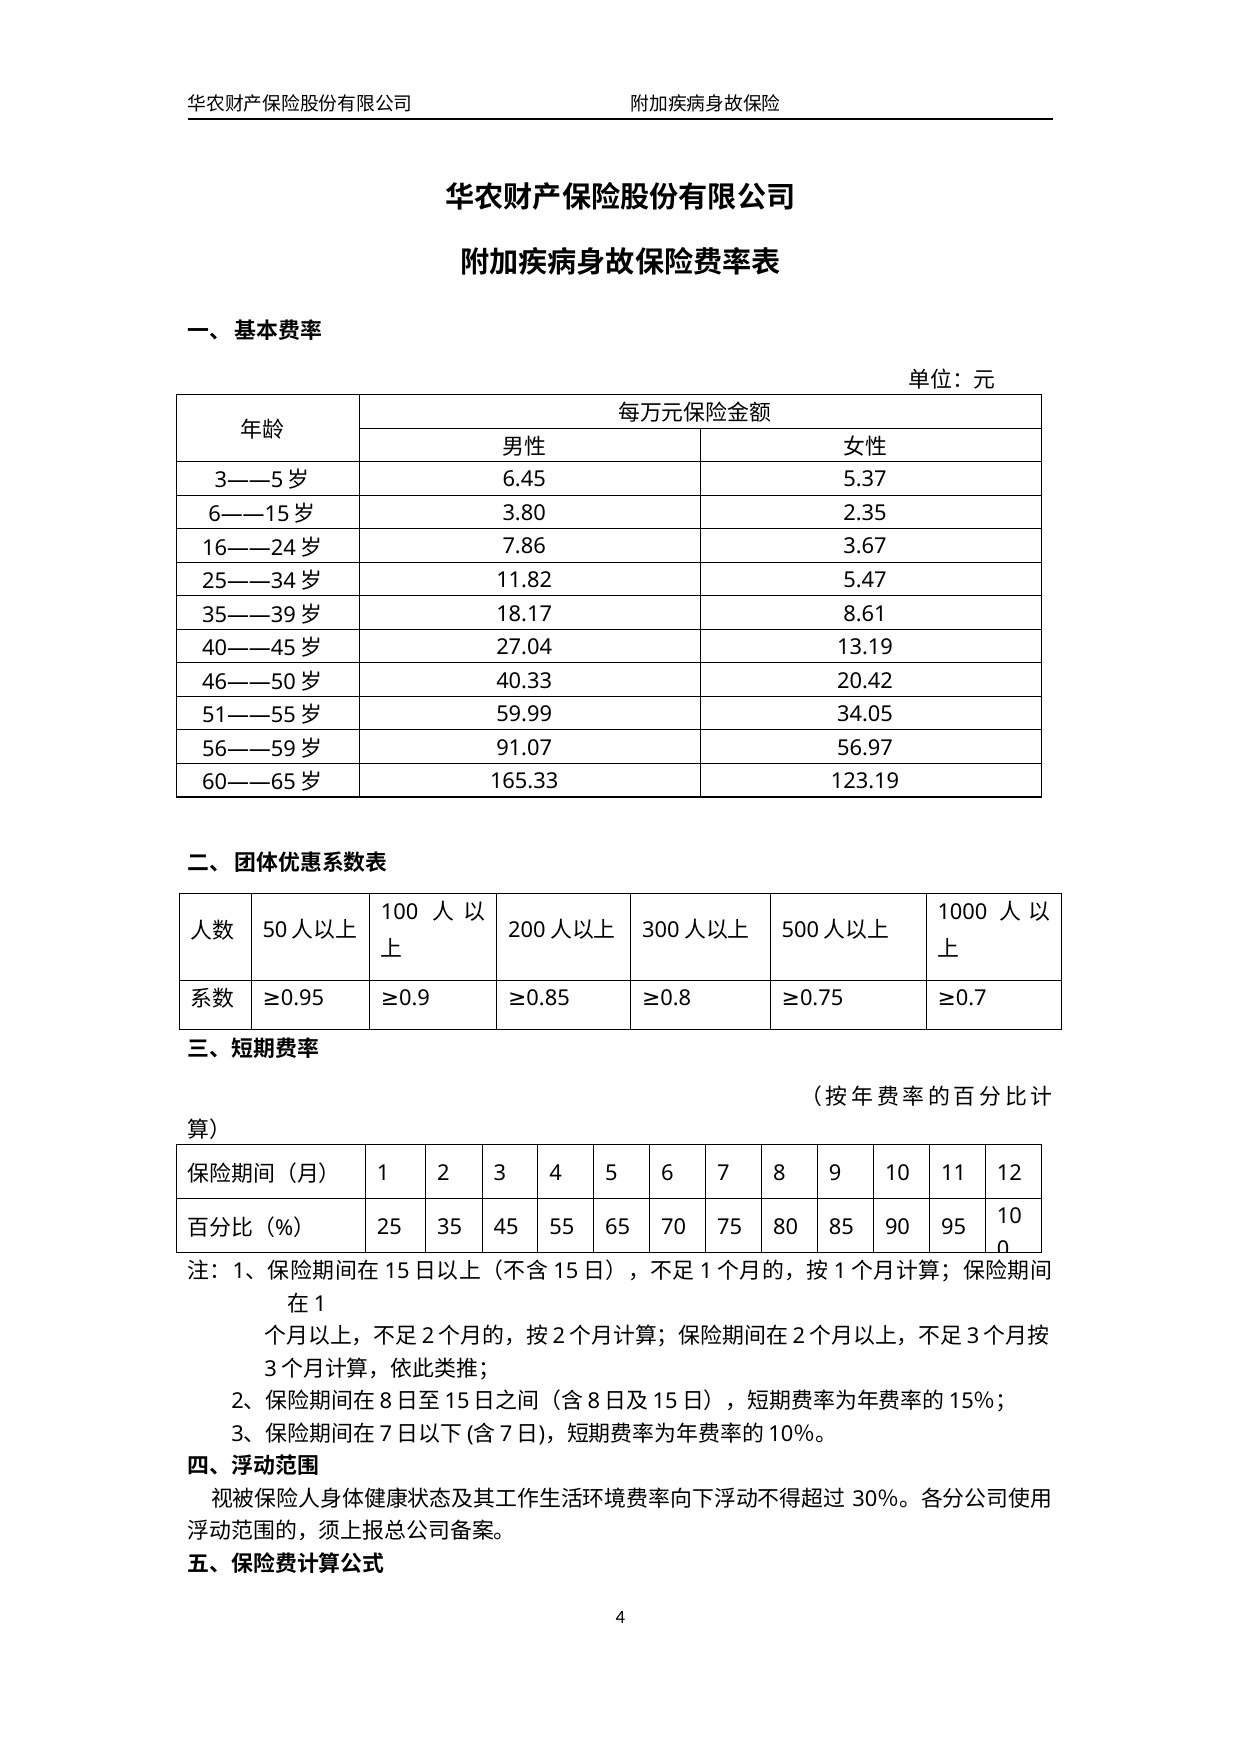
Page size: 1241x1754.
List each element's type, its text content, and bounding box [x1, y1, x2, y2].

table_header 9 [818, 1145, 873, 1198]
table_header 8 [762, 1145, 817, 1198]
table_header 保险期间（月） [177, 1145, 365, 1198]
table_cell 165.33 [360, 764, 700, 796]
table_cell 25——34岁 [177, 563, 359, 595]
table_cell ≥0.95 [252, 981, 369, 1029]
table_cell 35 [426, 1199, 482, 1252]
table_cell 40.33 [360, 663, 700, 696]
table_cell 11.82 [360, 563, 700, 595]
table_cell 6.45 [360, 462, 700, 494]
table_cell 8.61 [701, 596, 1041, 629]
table_header 500人以上 [771, 894, 926, 979]
table_header 50人以上 [252, 894, 369, 979]
table_header 200人以上 [497, 894, 630, 979]
text （按年费率的百分比计算） [187, 1079, 1053, 1144]
table_header 100人以上 [370, 894, 496, 979]
list 基本费率 [187, 313, 1053, 346]
table_cell 3——5岁 [177, 462, 359, 494]
table_header 4 [538, 1145, 593, 1198]
table_cell 56——59岁 [177, 730, 359, 763]
table_header 每万元保险金额 [360, 395, 1041, 427]
table_cell 55 [538, 1199, 593, 1252]
table_cell 75 [706, 1199, 761, 1252]
table_cell 百分比（%） [177, 1199, 365, 1252]
text 3、保险期间在7日以下 (含7日)，短期费率为年费率的10％。 [187, 1416, 1053, 1448]
table_cell 59.99 [360, 697, 700, 729]
text 四、浮动范围 [187, 1448, 1053, 1481]
table_header 7 [706, 1145, 761, 1198]
table_cell ≥0.9 [370, 981, 496, 1029]
table_header 11 [930, 1145, 985, 1198]
table_cell 女性 [701, 429, 1041, 461]
table_cell ≥0.75 [771, 981, 926, 1029]
table_cell 27.04 [360, 630, 700, 662]
table_cell ≥0.7 [927, 981, 1061, 1029]
table_header 2 [426, 1145, 482, 1198]
text 附加疾病身故保险费率表 [187, 227, 1053, 292]
table_cell 56.97 [701, 730, 1041, 763]
text 2、保险期间在8日至15日之间（含8日及15日），短期费率为年费率的15％； [187, 1383, 1053, 1416]
table_cell 3.80 [360, 496, 700, 528]
table_cell 20.42 [701, 663, 1041, 696]
table_cell 90 [874, 1199, 929, 1252]
table_header 年龄 [177, 395, 359, 461]
table_cell 46——50岁 [177, 663, 359, 696]
table_cell 16——24岁 [177, 529, 359, 562]
text 注：1、保险期间在15日以上（不含15日），不足1个月的，按1个月计算；保险期间在1 [187, 1253, 1053, 1318]
text 五、保险费计算公式 [187, 1546, 1053, 1577]
table_cell 13.19 [701, 630, 1041, 662]
table_cell ≥0.85 [497, 981, 630, 1029]
table_cell 34.05 [701, 697, 1041, 729]
table_cell 5.37 [701, 462, 1041, 494]
table_header 5 [594, 1145, 649, 1198]
table_header 3 [483, 1145, 537, 1198]
text 视被保险人身体健康状态及其工作生活环境费率向下浮动不得超过30％。各分公司使用浮动范围的，须上报总公司备案。 [187, 1481, 1053, 1546]
table_cell 2.35 [701, 496, 1041, 528]
table_header 12 [986, 1145, 1041, 1198]
table_header 1000人以上 [927, 894, 1061, 979]
table_cell 65 [594, 1199, 649, 1252]
table_cell 5.47 [701, 563, 1041, 595]
table_header 6 [650, 1145, 705, 1198]
table_cell 123.19 [701, 764, 1041, 796]
table_cell 7.86 [360, 529, 700, 562]
table_cell 6——15岁 [177, 496, 359, 528]
table_header 人数 [180, 894, 251, 979]
table_cell 3.67 [701, 529, 1041, 562]
text 华农财产保险股份有限公司 [187, 162, 1053, 227]
table_header 1 [366, 1145, 425, 1198]
text 单位：元 [175, 361, 1053, 394]
table_cell 70 [650, 1199, 705, 1252]
table_cell 91.07 [360, 730, 700, 763]
table_cell 60——65岁 [177, 764, 359, 796]
table_cell 45 [483, 1199, 537, 1252]
text 3个月计算，依此类推； [264, 1351, 1053, 1383]
table_header 300人以上 [631, 894, 770, 979]
table_cell 95 [930, 1199, 985, 1252]
table_cell 85 [818, 1199, 873, 1252]
table_cell 25 [366, 1199, 425, 1252]
table_cell 51——55岁 [177, 697, 359, 729]
table_cell 40——45岁 [177, 630, 359, 662]
list 团体优惠系数表 [187, 844, 1053, 877]
text 个月以上，不足2个月的，按2个月计算；保险期间在2个月以上，不足3个月按 [264, 1318, 1053, 1351]
table_cell 35——39岁 [177, 596, 359, 629]
table_cell 系数 [180, 981, 251, 1029]
table_cell 80 [762, 1199, 817, 1252]
table_cell 18.17 [360, 596, 700, 629]
text 三、短期费率 [187, 1030, 1053, 1063]
table_cell 100 [986, 1199, 1041, 1252]
table_header 10 [874, 1145, 929, 1198]
table_cell ≥0.8 [631, 981, 770, 1029]
table_cell 男性 [360, 429, 700, 461]
